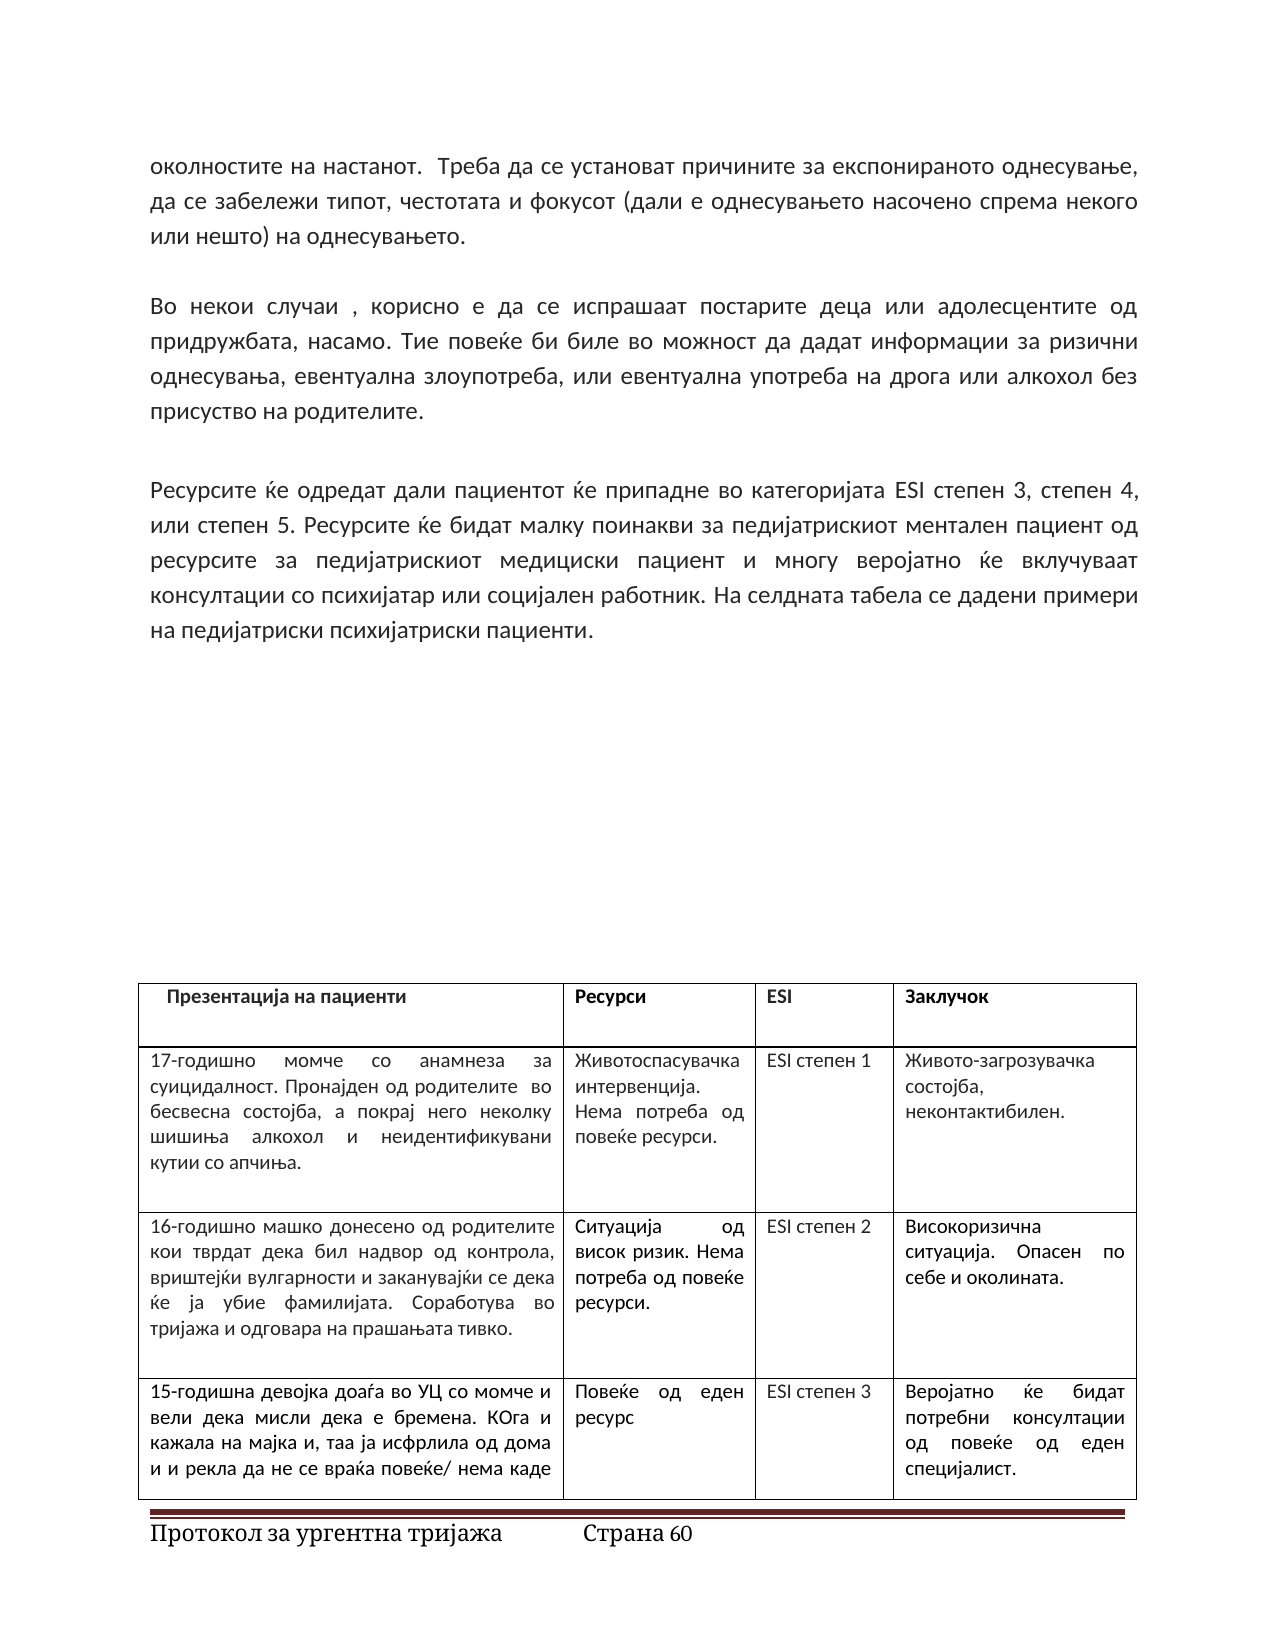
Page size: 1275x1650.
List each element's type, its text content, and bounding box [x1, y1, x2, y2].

table_header Ресурси [564, 984, 755, 1046]
table_cell ESI степен 1 [756, 1048, 893, 1212]
table_cell Животоспасувачка интервенција. Нема потреба од повеќе ресурси. [564, 1048, 755, 1212]
table_cell 17-годишно момче со анамнеза за суицидалност. Пронајден од родителите во бесвесна состојба, а покрај него неколку шишиња алкохол и неидентификувани кутии со апчиња. [139, 1048, 563, 1212]
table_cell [564, 1379, 755, 1499]
text Во некои случаи , корисно е да се испрашаат постарите деца или адолесцентите од придружбата, насамо. Тие повеќе би биле во можност да дадат информации за ризични однесувања, евентуална злоупотреба, или евентуална употреба на дрога или алкохол без присуство на родителите. [150, 290, 1139, 426]
table_header ESI [756, 984, 893, 1046]
table_header Презентација на пациенти [139, 984, 563, 1046]
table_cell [894, 1379, 1136, 1499]
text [150, 150, 1139, 251]
text Ресурсите ќе одредат дали пациентот ќе припадне во категоријата ESI степен 3, степен 4, или степен 5. Ресурсите ќе бидат малку поинакви за педијатрискиот ментален пациент од ресурсите за педијатрискиот медициски пациент и многу веројатно ќе вклучуваат консултации со психијатар или социјален работник. На селдната табела се дадени примери на педијатриски психијатриски пациенти. [150, 474, 1139, 645]
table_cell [139, 1379, 563, 1499]
table_cell 16-годишно машко донесено од родителите кои тврдат дека бил надвор од контрола, вриштејќи вулгарности и заканувајќи се дека ќе ја убие фамилијата. Соработува во тријажа и одговара на прашањата тивко. [139, 1213, 563, 1378]
table_header Заклучoк [894, 984, 1136, 1046]
table_cell Високоризична ситуација. Опасен по себе и околината. [894, 1213, 1136, 1378]
table_cell Ситуација од висок ризик. Нема потреба од повеќе ресурси. [564, 1213, 755, 1378]
table_cell Живото-загрозувачка состојба, неконтактибилен. [894, 1048, 1136, 1212]
table_cell ESI степен 3 [756, 1379, 893, 1499]
table_cell ESI степен 2 [756, 1213, 893, 1378]
